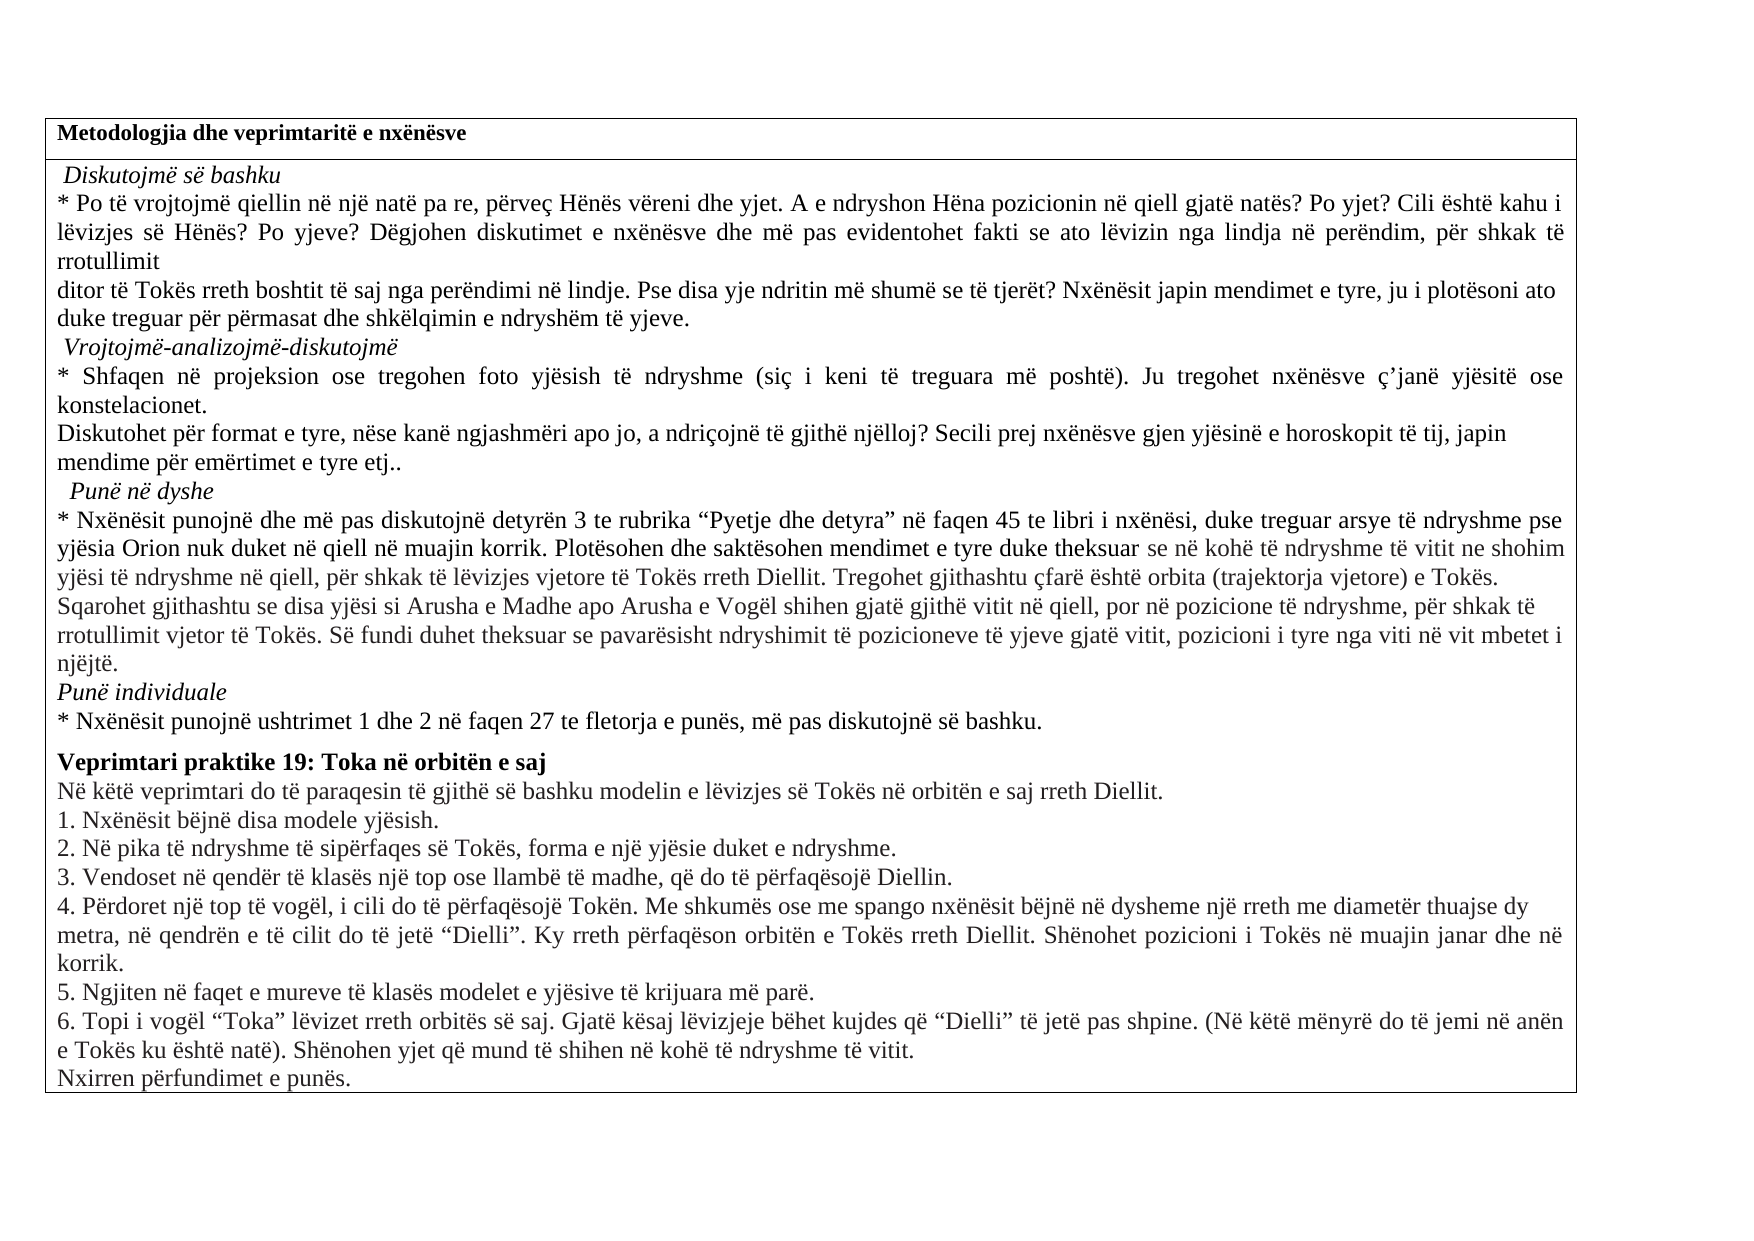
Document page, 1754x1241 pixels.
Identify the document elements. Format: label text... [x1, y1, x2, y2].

table_cell Diskutojmë së bashku * Po të vrojtojmë qiellin në një natë pa re, përveç Hënës vëreni dhe yjet. A e ndryshon Hëna pozicionin në qiell gjatë natës? Po yjet? Cili është kahu i lëvizjes së Hënës? Po yjeve? Dëgjohen diskutimet e nxënësve dhe më pas evidentohet fakti se ato lëvizin nga lindja në perëndim, për shkak të rrotullimit ditor të Tokës rreth boshtit të saj nga perëndimi në lindje. Pse disa yje ndritin më shumë se të tjerët? Nxënësit japin mendimet e tyre, ju i plotësoni ato duke treguar për përmasat dhe shkëlqimin e ndryshëm të yjeve. Vrojtojmë-analizojmë-diskutojmë * Shfaqen në projeksion ose tregohen foto yjësish të ndryshme (siç i keni të treguara më poshtë). Ju tregohet nxënësve ç’janë yjësitë ose konstelacionet. Diskutohet për format e tyre, nëse kanë ngjashmëri apo jo, a ndriçojnë të gjithë njëlloj? Secili prej nxënësve gjen yjësinë e horoskopit të tij, japin mendime për emërtimet e tyre etj.. Punë në dyshe * Nxënësit punojnë dhe më pas diskutojnë detyrën 3 te rubrika “Pyetje dhe detyra” në faqen 45 te libri i nxënësi, duke treguar arsye të ndryshme pse yjësia Orion nuk duket në qiell në muajin korrik. Plotësohen dhe saktësohen mendimet e tyre duke theksuar se në kohë të ndryshme të vitit ne shohim yjësi të ndryshme në qiell, për shkak të lëvizjes vjetore të Tokës rreth Diellit. Tregohet gjithashtu çfarë është orbita (trajektorja vjetore) e Tokës. Sqarohet gjithashtu se disa yjësi si Arusha e Madhe apo Arusha e Vogël shihen gjatë gjithë vitit në qiell, por në pozicione të ndryshme, për shkak të rrotullimit vjetor të Tokës. Së fundi duhet theksuar se pavarësisht ndryshimit të pozicioneve të yjeve gjatë vitit, pozicioni i tyre nga viti në vit mbetet i njëjtë. Punë individuale * Nxënësit punojnë ushtrimet 1 dhe 2 në faqen 27 te fletorja e punës, më pas diskutojnë së bashku. Veprimtari praktike 19: Toka në orbitën e saj Në këtë veprimtari do të paraqesin të gjithë së bashku modelin e lëvizjes së Tokës në orbitën e saj rreth Diellit. 1. Nxënësit bëjnë disa modele yjësish. 2. Në pika të ndryshme të sipërfaqes së Tokës, forma e një yjësie duket e ndryshme. 3. Vendoset në qendër të klasës një top ose llambë të madhe, që do të përfaqësojë Diellin. 4. Përdoret një top të vogël, i cili do të përfaqësojë Tokën. Me shkumës ose me spango nxënësit bëjnë në dysheme një rreth me diametër thuajse dy metra, në qendrën e të cilit do të jetë “Dielli”. Ky rreth përfaqëson orbitën e Tokës rreth Diellit. Shënohet pozicioni i Tokës në muajin janar dhe në korrik. 5. Ngjiten në faqet e mureve të klasës modelet e yjësive të krijuara më parë. 6. Topi i vogël “Toka” lëvizet rreth orbitës së saj. Gjatë kësaj lëvizjeje bëhet kujdes që “Dielli” të jetë pas shpine. (Në këtë mënyrë do të jemi në anën e Tokës ku është natë). Shënohen yjet që mund të shihen në kohë të ndryshme të vitit. Nxirren përfundimet e punës. [46, 160, 1576, 1092]
table_cell Metodologjia dhe veprimtaritë e nxënësve [46, 119, 1576, 159]
